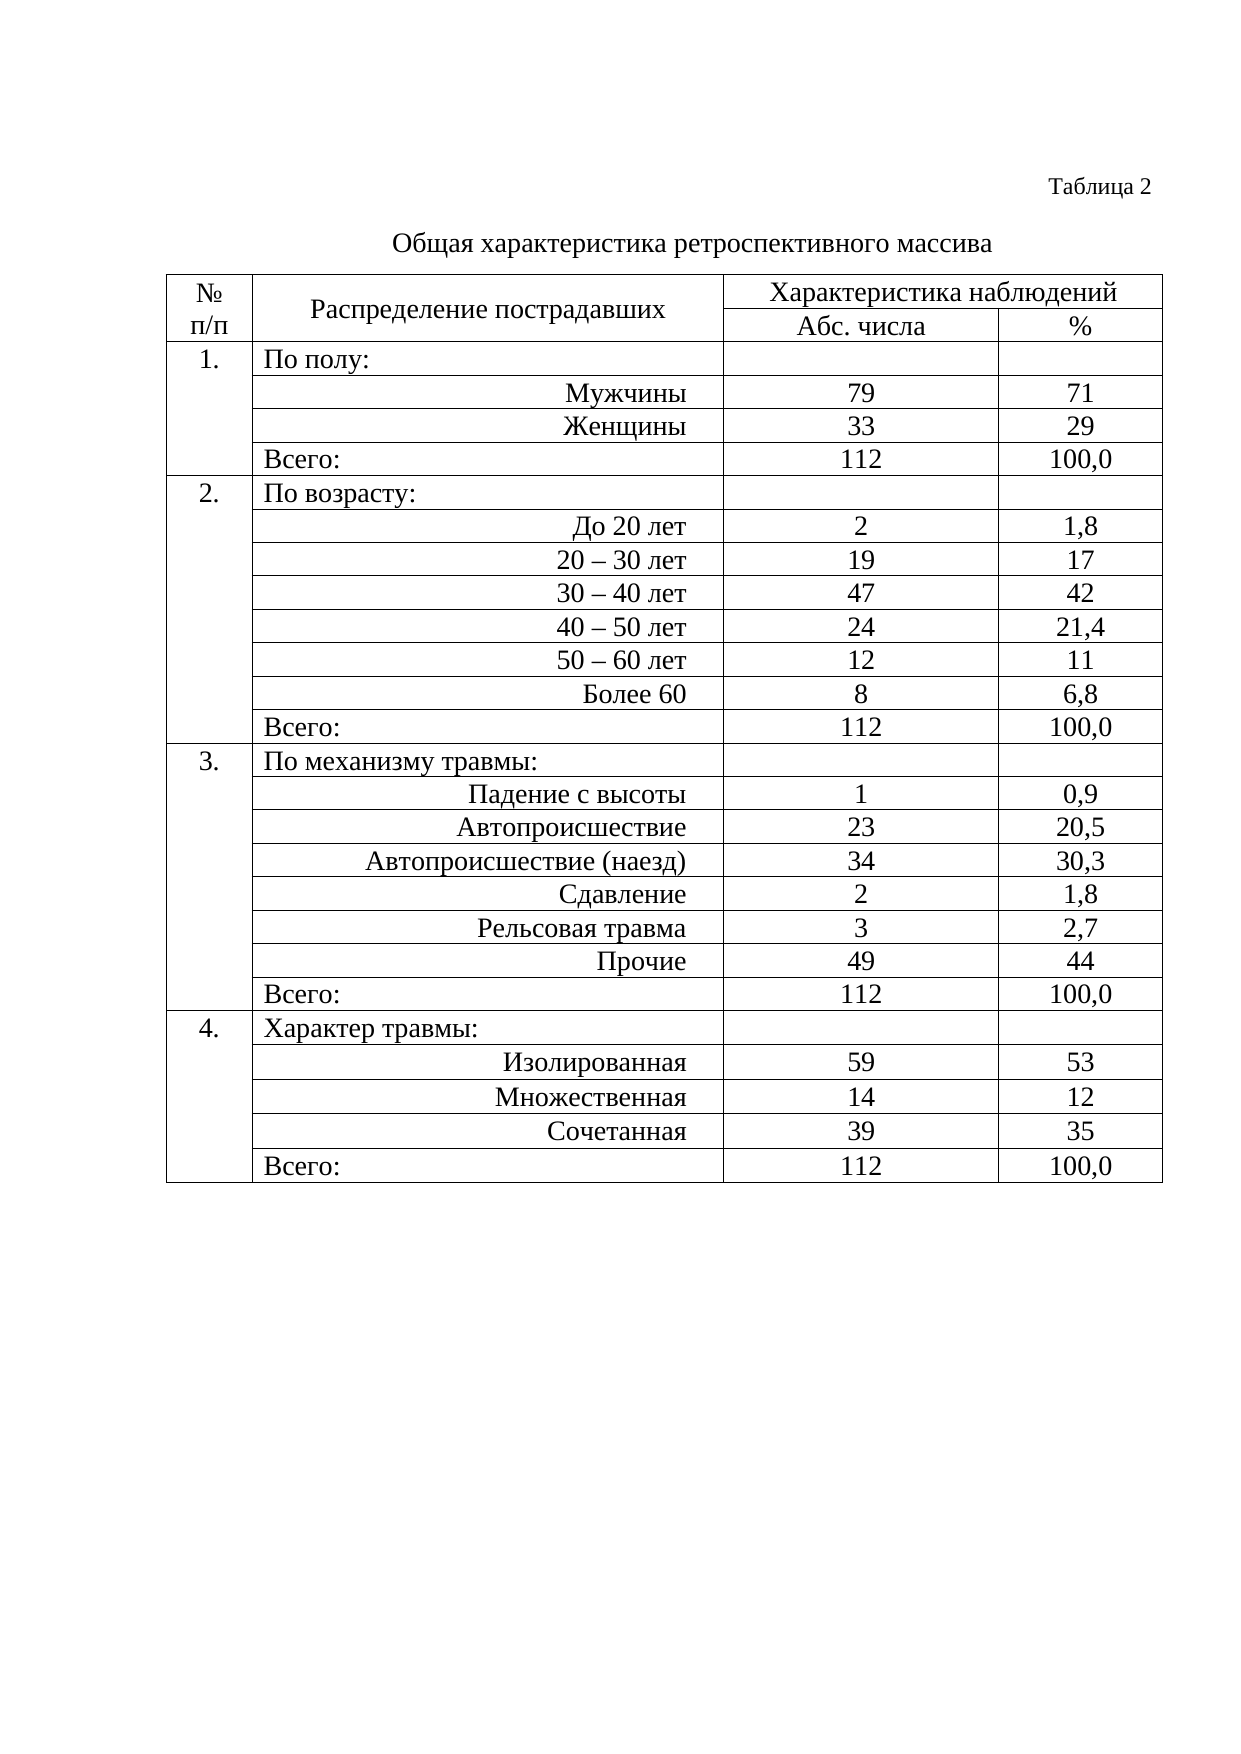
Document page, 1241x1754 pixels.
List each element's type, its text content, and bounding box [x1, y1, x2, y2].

table_cell Падение с высоты [253, 777, 723, 809]
table_cell [999, 342, 1162, 375]
table_cell 47 [724, 576, 998, 609]
table_cell 112 [724, 1149, 998, 1182]
table_cell 20,5 [999, 810, 1162, 843]
table_header № п/п [167, 275, 252, 341]
table_cell По механизму травмы: [253, 744, 723, 776]
table_cell 0,9 [999, 777, 1162, 809]
table_cell По возрасту: [253, 476, 723, 508]
table_cell % [999, 309, 1162, 341]
table_cell Сочетанная [253, 1114, 723, 1147]
table_cell 35 [999, 1114, 1162, 1147]
table_cell 30 – 40 лет [253, 576, 723, 609]
table_cell 40 – 50 лет [253, 610, 723, 642]
table_cell 8 [724, 677, 998, 709]
table_cell 79 [724, 376, 998, 408]
table_cell 3 [724, 911, 998, 943]
table_cell Женщины [253, 409, 723, 442]
table_cell 34 [724, 844, 998, 876]
table_cell 23 [724, 810, 998, 843]
table_cell До 20 лет [253, 510, 723, 542]
table_cell 1 [724, 777, 998, 809]
table_cell Абс. числа [724, 309, 998, 341]
table_cell 112 [724, 710, 998, 742]
table_cell 49 [724, 944, 998, 977]
table_cell 14 [724, 1080, 998, 1113]
table_cell Мужчины [253, 376, 723, 408]
table_cell 100,0 [999, 1149, 1162, 1182]
table_cell 42 [999, 576, 1162, 609]
table_cell 1,8 [999, 510, 1162, 542]
table_header Характеристика наблюдений [724, 275, 1162, 308]
table_cell Всего: [253, 1149, 723, 1182]
table_cell 20 – 30 лет [253, 543, 723, 575]
table_cell Характер травмы: [253, 1011, 723, 1044]
table_cell 21,4 [999, 610, 1162, 642]
table_cell Рельсовая травма [253, 911, 723, 943]
table_cell 50 – 60 лет [253, 643, 723, 676]
table_cell [724, 342, 998, 375]
table_cell Всего: [253, 443, 723, 475]
table_cell 44 [999, 944, 1162, 977]
table_cell 1. [167, 342, 252, 475]
table_cell Более 60 [253, 677, 723, 709]
table_cell 24 [724, 610, 998, 642]
table_cell [999, 1011, 1162, 1044]
table_cell 6,8 [999, 677, 1162, 709]
table_cell 12 [724, 643, 998, 676]
table_cell 2. [167, 476, 252, 742]
table_cell Всего: [253, 710, 723, 742]
table_cell Изолированная [253, 1045, 723, 1079]
table_cell Автопроисшествие (наезд) [253, 844, 723, 876]
subtitle Общая характеристика ретроспективного массива [177, 226, 1152, 258]
table_cell 3. [167, 744, 252, 1010]
table_cell Всего: [253, 978, 723, 1010]
table_cell 4. [167, 1011, 252, 1182]
table_cell 19 [724, 543, 998, 575]
table_cell 100,0 [999, 978, 1162, 1010]
table_cell 100,0 [999, 443, 1162, 475]
table_cell 1,8 [999, 877, 1162, 910]
table_cell [999, 744, 1162, 776]
table_cell 53 [999, 1045, 1162, 1079]
table_cell 112 [724, 978, 998, 1010]
table_cell 39 [724, 1114, 998, 1147]
table_header Распределение пострадавших [253, 275, 723, 341]
table_cell [724, 476, 998, 508]
table_cell 17 [999, 543, 1162, 575]
table_cell Автопроисшествие [253, 810, 723, 843]
table_cell [724, 744, 998, 776]
table_cell 71 [999, 376, 1162, 408]
table_cell 12 [999, 1080, 1162, 1113]
table_cell Множественная [253, 1080, 723, 1113]
table_cell Сдавление [253, 877, 723, 910]
table_cell 59 [724, 1045, 998, 1079]
table_cell 2,7 [999, 911, 1162, 943]
table_cell Прочие [253, 944, 723, 977]
table_cell 112 [724, 443, 998, 475]
table_cell 11 [999, 643, 1162, 676]
table_cell 100,0 [999, 710, 1162, 742]
table_cell 29 [999, 409, 1162, 442]
table_cell 33 [724, 409, 998, 442]
table_cell 2 [724, 510, 998, 542]
table_cell [724, 1011, 998, 1044]
table_cell 2 [724, 877, 998, 910]
table_cell По полу: [253, 342, 723, 375]
table_cell 30,3 [999, 844, 1162, 876]
table_cell [999, 476, 1162, 508]
text Таблица 2 [233, 172, 1152, 199]
